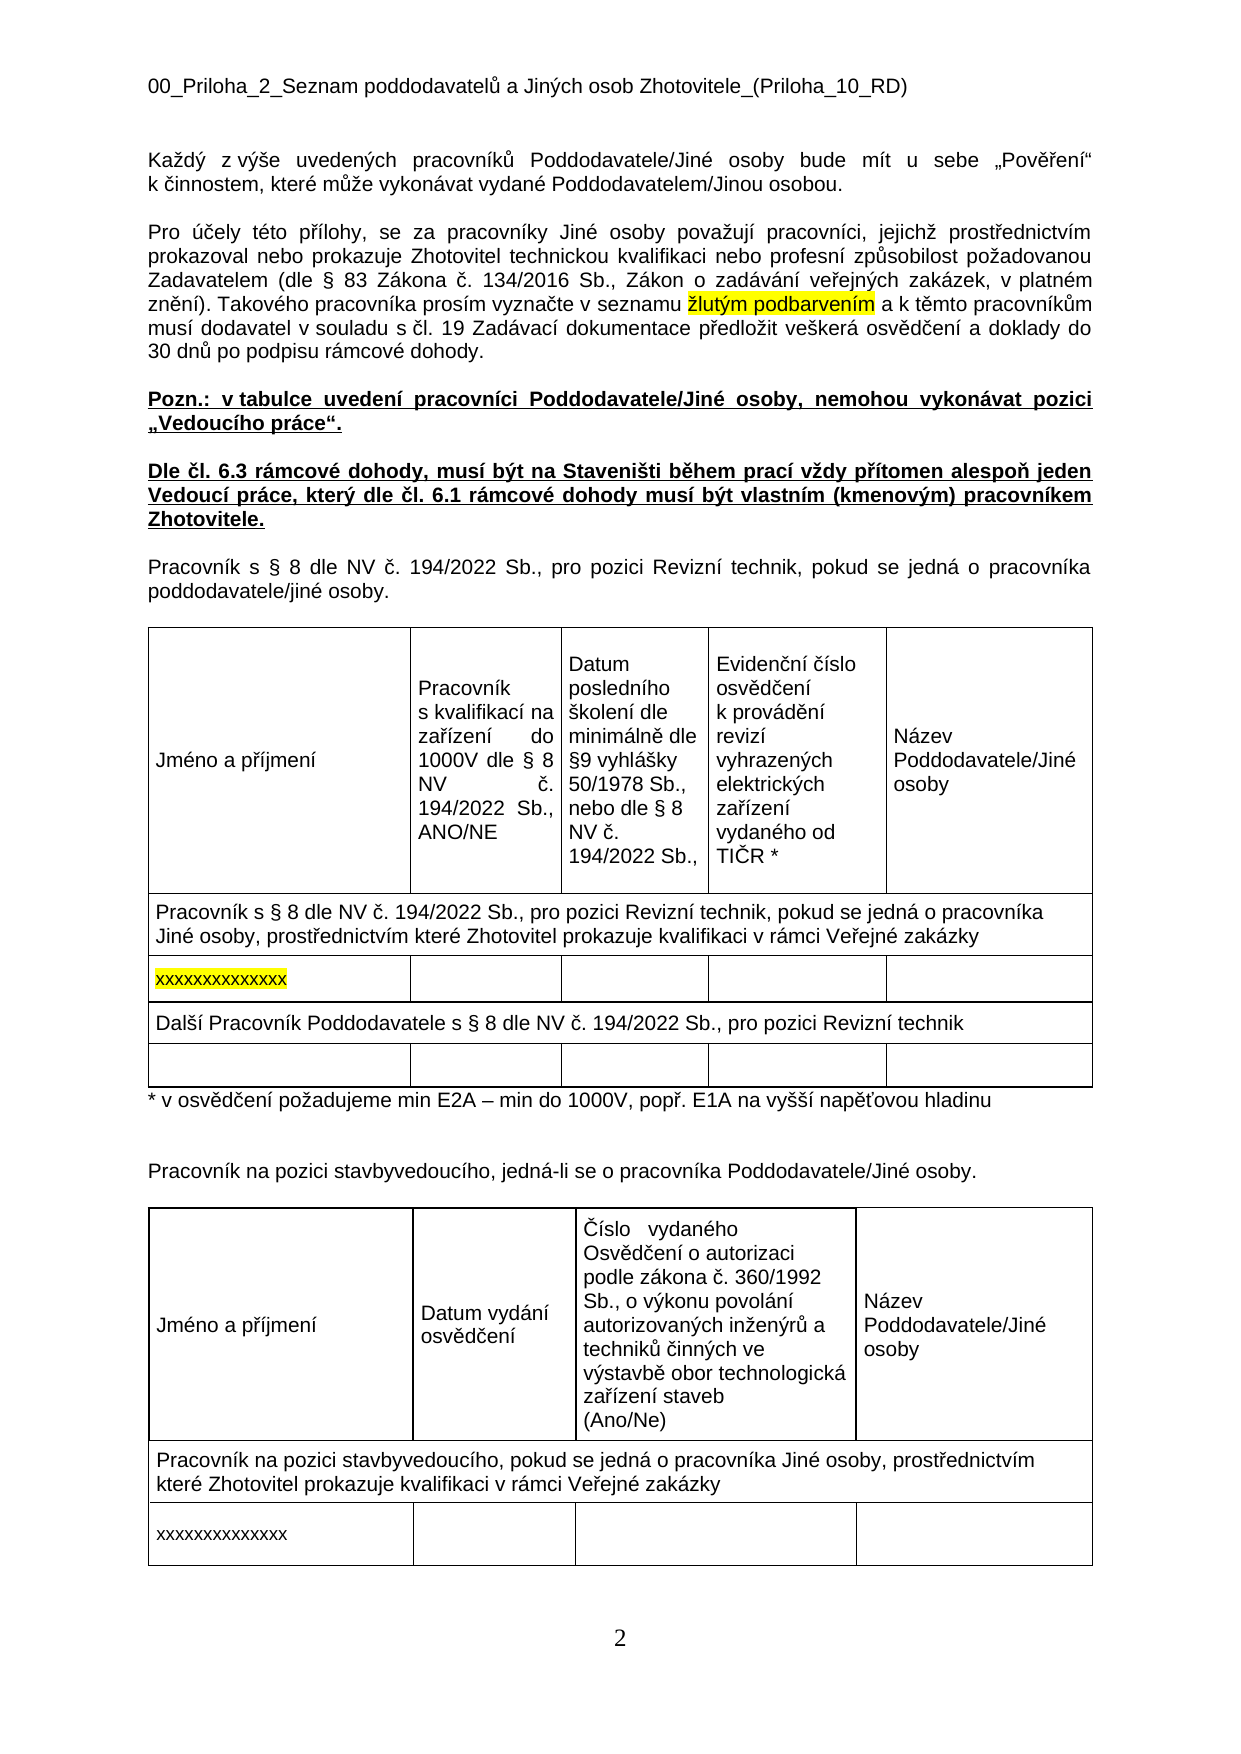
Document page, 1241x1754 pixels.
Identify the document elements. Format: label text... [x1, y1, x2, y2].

table_cell [411, 1044, 561, 1086]
text Dle čl. 6.3 rámcové dohody, musí být na Staveništi během prací vždy přítomen alespoň jeden Vedoucí práce, který dle čl. 6.1 rámcové dohody musí být vlastním (kmenovým) pracovníkem Zhotovitele. [148, 459, 1093, 480]
text Pracovník na pozici stavbyvedoucího, jedná-li se o pracovníka Poddodavatele/Jiné osoby. [148, 1159, 1093, 1183]
table_cell [562, 956, 708, 1001]
table_header Název Poddodavatele/Jiné osoby [857, 1208, 1092, 1439]
table_cell [709, 956, 886, 1001]
text * v osvědčení požadujeme min E2A – min do 1000V, popř. E1A na vyšší napěťovou hladinu [148, 1088, 1093, 1111]
table_cell [887, 1044, 1092, 1086]
table_cell xxxxxxxxxxxxxx [149, 956, 410, 1001]
table_cell xxxxxxxxxxxxxx [149, 1502, 413, 1564]
table_cell Pracovník s § 8 dle NV č. 194/2022 Sb., pro pozici Revizní technik, pokud se jedná o pracovníka Jiné osoby, prostřednictvím které Zhotovitel prokazuje kvalifikaci v rámci Veřejné zakázky [149, 894, 1092, 955]
text Pozn.: v tabulce uvedení pracovníci Poddodavatele/Jiné osoby, nemohou vykonávat pozici „Vedoucího práce“. [148, 387, 1093, 408]
table_header Datum posledního školení dle minimálně dle §9 vyhlášky 50/1978 Sb., nebo dle § 8 NV č. 194/2022 Sb., [562, 628, 708, 892]
table_cell [857, 1503, 1092, 1564]
text Dle čl. 6.3 rámcové dohody, musí být na Staveništi během prací vždy přítomen alespoň jeden Vedoucí práce, který dle čl. 6.1 rámcové dohody musí být vlastním (kmenovým) pracovníkem Zhotovitele. [148, 481, 1093, 504]
table_header Pracovník s kvalifikací na zařízení do 1000V dle § 8 NV č. 194/2022 Sb., ANO/NE [411, 628, 561, 892]
table_cell [887, 956, 1092, 1001]
table_header Název Poddodavatele/Jiné osoby [887, 628, 1092, 892]
text Pracovník s § 8 dle NV č. 194/2022 Sb., pro pozici Revizní technik, pokud se jedná o pracovníka poddodavatele/jiné osoby. [148, 555, 1093, 603]
table_cell [411, 956, 561, 1001]
text Dle čl. 6.3 rámcové dohody, musí být na Staveništi během prací vždy přítomen alespoň jeden Vedoucí práce, který dle čl. 6.1 rámcové dohody musí být vlastním (kmenovým) pracovníkem Zhotovitele. [148, 505, 1093, 531]
table_cell [414, 1503, 575, 1564]
table_cell [149, 1044, 410, 1086]
text Pro účely této přílohy, se za pracovníky Jiné osoby považují pracovníci, jejichž prostřednictvím prokazoval nebo prokazuje Zhotovitel technickou kvalifikaci nebo profesní způsobilost požadovanou Zadavatelem (dle § 83 Zákona č. 134/2016 Sb., Zákon o zadávání veřejných zakázek, v platném znění). Takového pracovníka prosím vyznačte v seznamu žlutým podbarvením a k těmto pracovníkům musí dodavatel v souladu s čl. 19 Zadávací dokumentace předložit veškerá osvědčení a doklady do 30 dnů po podpisu rámcové dohody. [148, 219, 1093, 363]
table_header Evidenční číslo osvědčení k provádění revizí vyhrazených elektrických zařízení vydaného od TIČR * [709, 628, 886, 892]
table_cell [709, 1044, 886, 1086]
table_header Datum vydání osvědčení [414, 1209, 575, 1439]
table_cell Pracovník na pozici stavbyvedoucího, pokud se jedná o pracovníka Jiné osoby, prostřednictvím které Zhotovitel prokazuje kvalifikaci v rámci Veřejné zakázky [149, 1441, 1092, 1502]
table_cell Další Pracovník Poddodavatele s § 8 dle NV č. 194/2022 Sb., pro pozici Revizní technik [149, 1003, 1092, 1043]
table_header Jméno a příjmení [150, 1209, 412, 1439]
text Každý z výše uvedených pracovníků Poddodavatele/Jiné osoby bude mít u sebe „Pověření“ k činnostem, které může vykonávat vydané Poddodavatelem/Jinou osobou. [148, 148, 1093, 196]
table_cell [562, 1044, 708, 1086]
text Pozn.: v tabulce uvedení pracovníci Poddodavatele/Jiné osoby, nemohou vykonávat pozici „Vedoucího práce“. [148, 409, 1093, 435]
table_header Jméno a příjmení [149, 628, 410, 892]
table_cell [576, 1503, 856, 1564]
